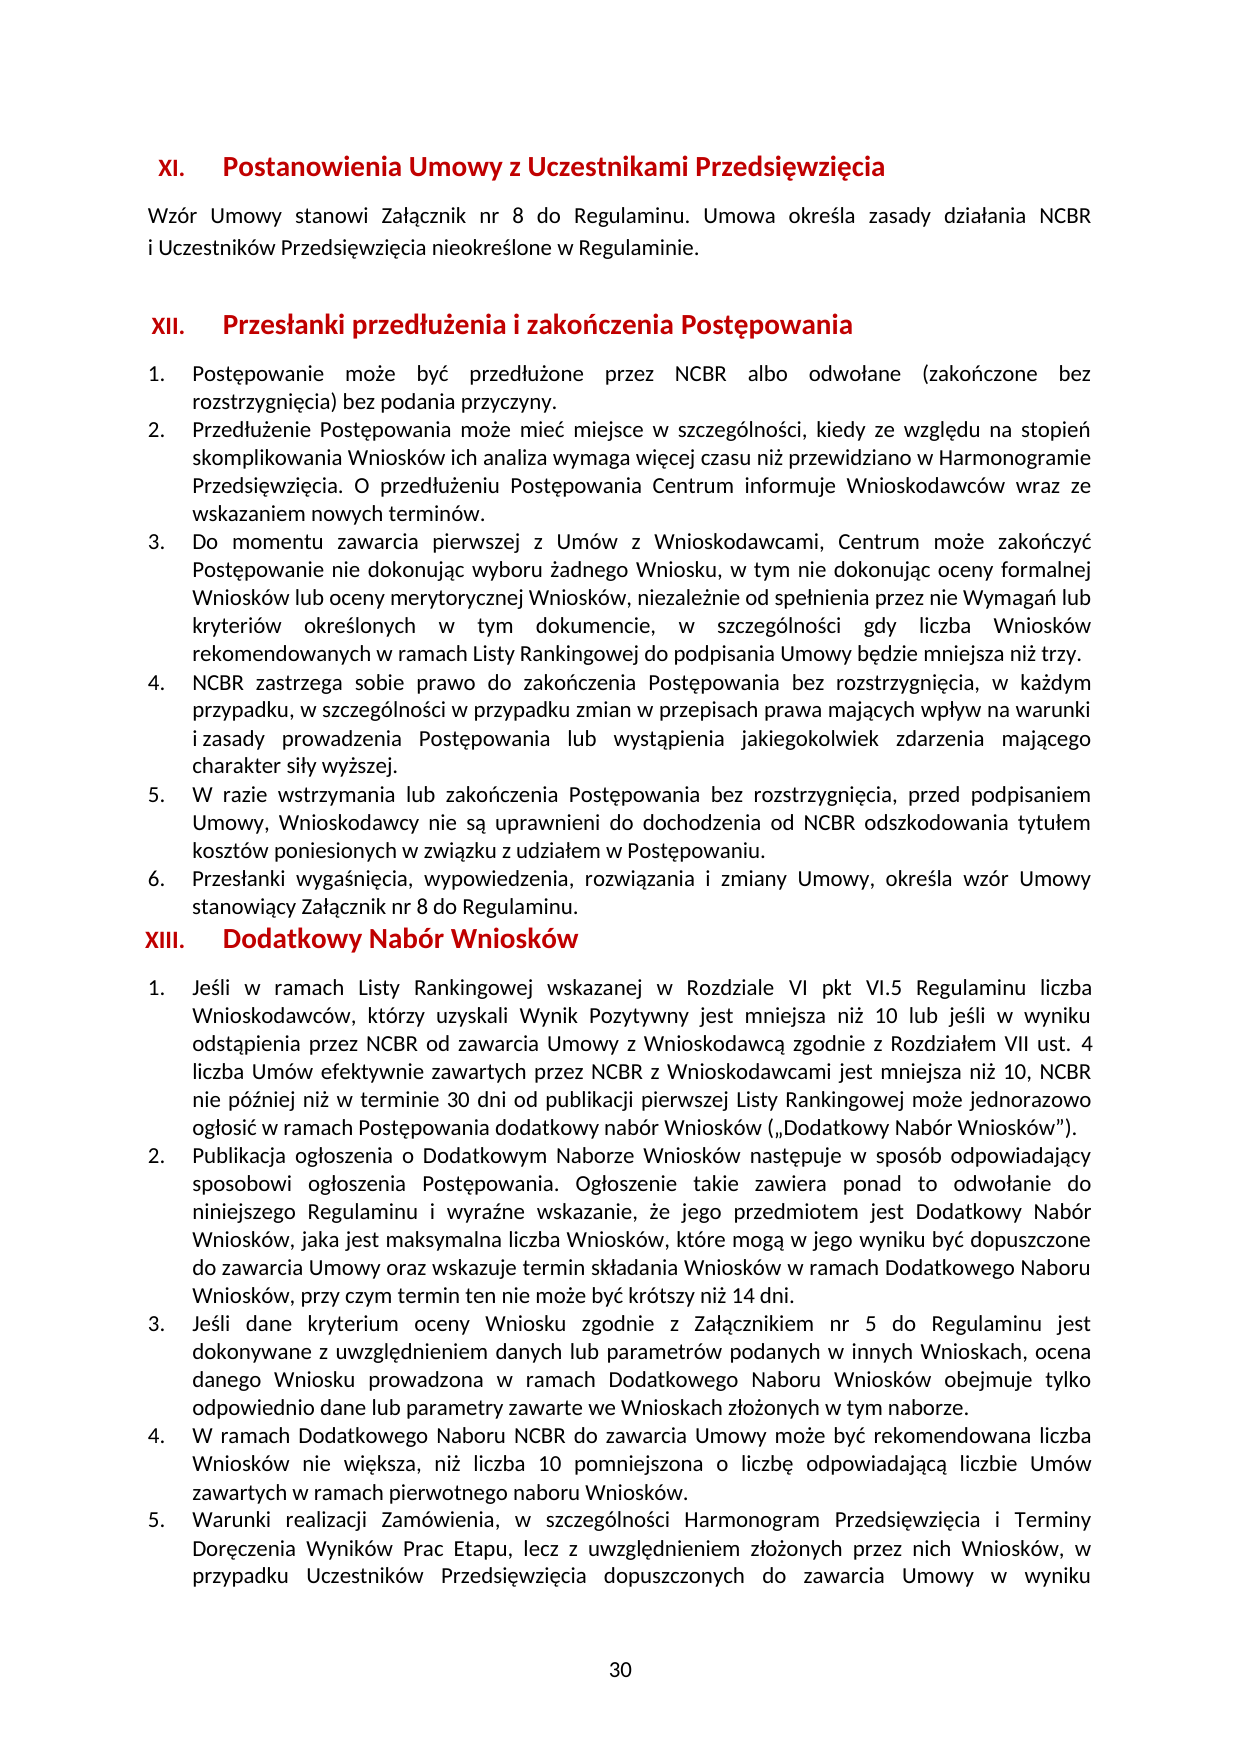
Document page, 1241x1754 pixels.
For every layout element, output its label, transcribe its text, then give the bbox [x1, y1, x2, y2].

subtitle Postanowienia Umowy z Uczestnikami Przedsięwzięcia [185, 148, 1093, 183]
list Jeśli dane kryterium oceny Wniosku zgodnie z Załącznikiem nr 5 do Regulaminu jest dokonywane z uwzględnieniem danych lub parametrów podanych w innych Wnioskach, ocena danego Wniosku prowadzona w ramach Dodatkowego Naboru Wniosków obejmuje tylko odpowiednio dane lub parametry zawarte we Wnioskach złożonych w tym naborze. [148, 1309, 1093, 1422]
list Publikacja ogłoszenia o Dodatkowym Naborze Wniosków następuje w sposób odpowiadający sposobowi ogłoszenia Postępowania. Ogłoszenie takie zawiera ponad to odwołanie do niniejszego Regulaminu i wyraźne wskazanie, że jego przedmiotem jest Dodatkowy Nabór Wniosków, jaka jest maksymalna liczba Wniosków, które mogą w jego wyniku być dopuszczone do zawarcia Umowy oraz wskazuje termin składania Wniosków w ramach Dodatkowego Naboru Wniosków, przy czym termin ten nie może być krótszy niż 14 dni. [148, 1141, 1093, 1309]
list W ramach Dodatkowego Naboru NCBR do zawarcia Umowy może być rekomendowana liczba Wniosków nie większa, niż liczba 10 pomniejszona o liczbę odpowiadającą liczbie Umów zawartych w ramach pierwotnego naboru Wniosków. [148, 1422, 1093, 1506]
list Do momentu zawarcia pierwszej z Umów z Wnioskodawcami, Centrum może zakończyć Postępowanie nie dokonując wyboru żadnego Wniosku, w tym nie dokonując oceny formalnej Wniosków lub oceny merytorycznej Wniosków, niezależnie od spełnienia przez nie Wymagań lub kryteriów określonych w tym dokumencie, w szczególności gdy liczba Wniosków rekomendowanych w ramach Listy Rankingowej do podpisania Umowy będzie mniejsza niż trzy. [148, 527, 1093, 668]
subtitle Przesłanki przedłużenia i zakończenia Postępowania [185, 306, 1093, 342]
text Wzór Umowy stanowi Załącznik nr 8 do Regulaminu. Umowa określa zasady działania NCBR i Uczestników Przedsięwzięcia nieokreślone w Regulaminie. [148, 201, 1093, 261]
list Przesłanki wygaśnięcia, wypowiedzenia, rozwiązania i zmiany Umowy, określa wzór Umowy stanowiący Załącznik nr 8 do Regulaminu. [148, 864, 1093, 920]
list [148, 1506, 1093, 1590]
list NCBR zastrzega sobie prawo do zakończenia Postępowania bez rozstrzygnięcia, w każdym przypadku, w szczególności w przypadku zmian w przepisach prawa mających wpływ na warunki i zasady prowadzenia Postępowania lub wystąpienia jakiegokolwiek zdarzenia mającego charakter siły wyższej. [148, 668, 1093, 780]
list W razie wstrzymania lub zakończenia Postępowania bez rozstrzygnięcia, przed podpisaniem Umowy, Wnioskodawcy nie są uprawnieni do dochodzenia od NCBR odszkodowania tytułem kosztów poniesionych w związku z udziałem w Postępowaniu. [148, 780, 1093, 864]
list Jeśli w ramach Listy Rankingowej wskazanej w Rozdziale VI pkt 6.5 Regulaminu liczba Wnioskodawców, którzy uzyskali Wynik Pozytywny jest mniejsza niż 10 lub jeśli w wyniku odstąpienia przez NCBR od zawarcia Umowy z Wnioskodawcą zgodnie z Rozdziałem VII ust. 4 liczba Umów efektywnie zawartych przez NCBR z Wnioskodawcami jest mniejsza niż 10, NCBR nie później niż w terminie 30 dni od publikacji pierwszej Listy Rankingowej może jednorazowo ogłosić w ramach Postępowania dodatkowy nabór Wniosków („Dodatkowy Nabór Wniosków”). [148, 973, 1093, 1141]
list Postępowanie może być przedłużone przez NCBR albo odwołane (zakończone bez rozstrzygnięcia) bez podania przyczyny. [148, 359, 1093, 415]
subtitle Dodatkowy Nabór Wniosków [185, 920, 1093, 955]
list Przedłużenie Postępowania może mieć miejsce w szczególności, kiedy ze względu na stopień skomplikowania Wniosków ich analiza wymaga więcej czasu niż przewidziano w Harmonogramie Przedsięwzięcia. O przedłużeniu Postępowania Centrum informuje Wnioskodawców wraz ze wskazaniem nowych terminów. [148, 415, 1093, 527]
